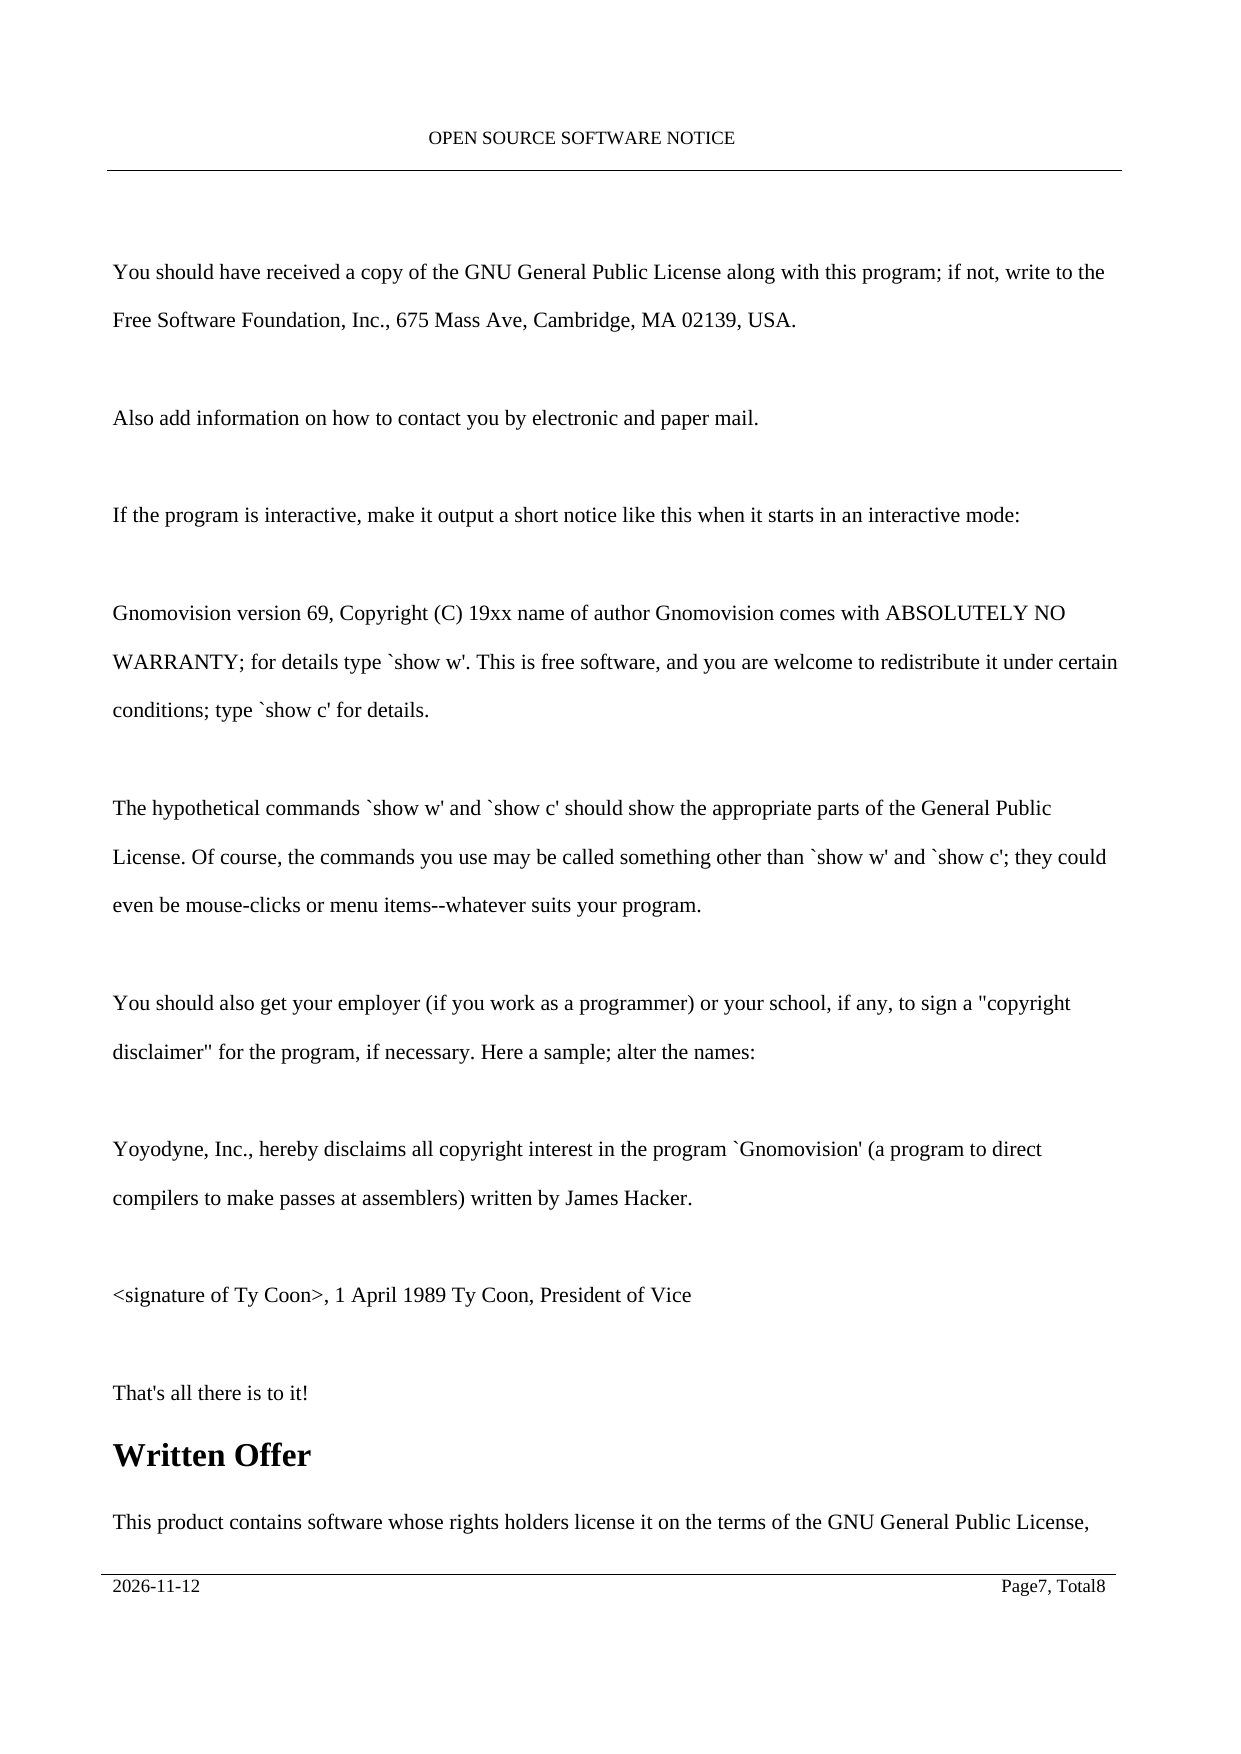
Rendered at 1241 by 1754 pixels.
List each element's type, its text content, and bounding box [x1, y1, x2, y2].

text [112, 206, 1128, 1409]
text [112, 1506, 1128, 1538]
text Written Offer [112, 1421, 1128, 1486]
